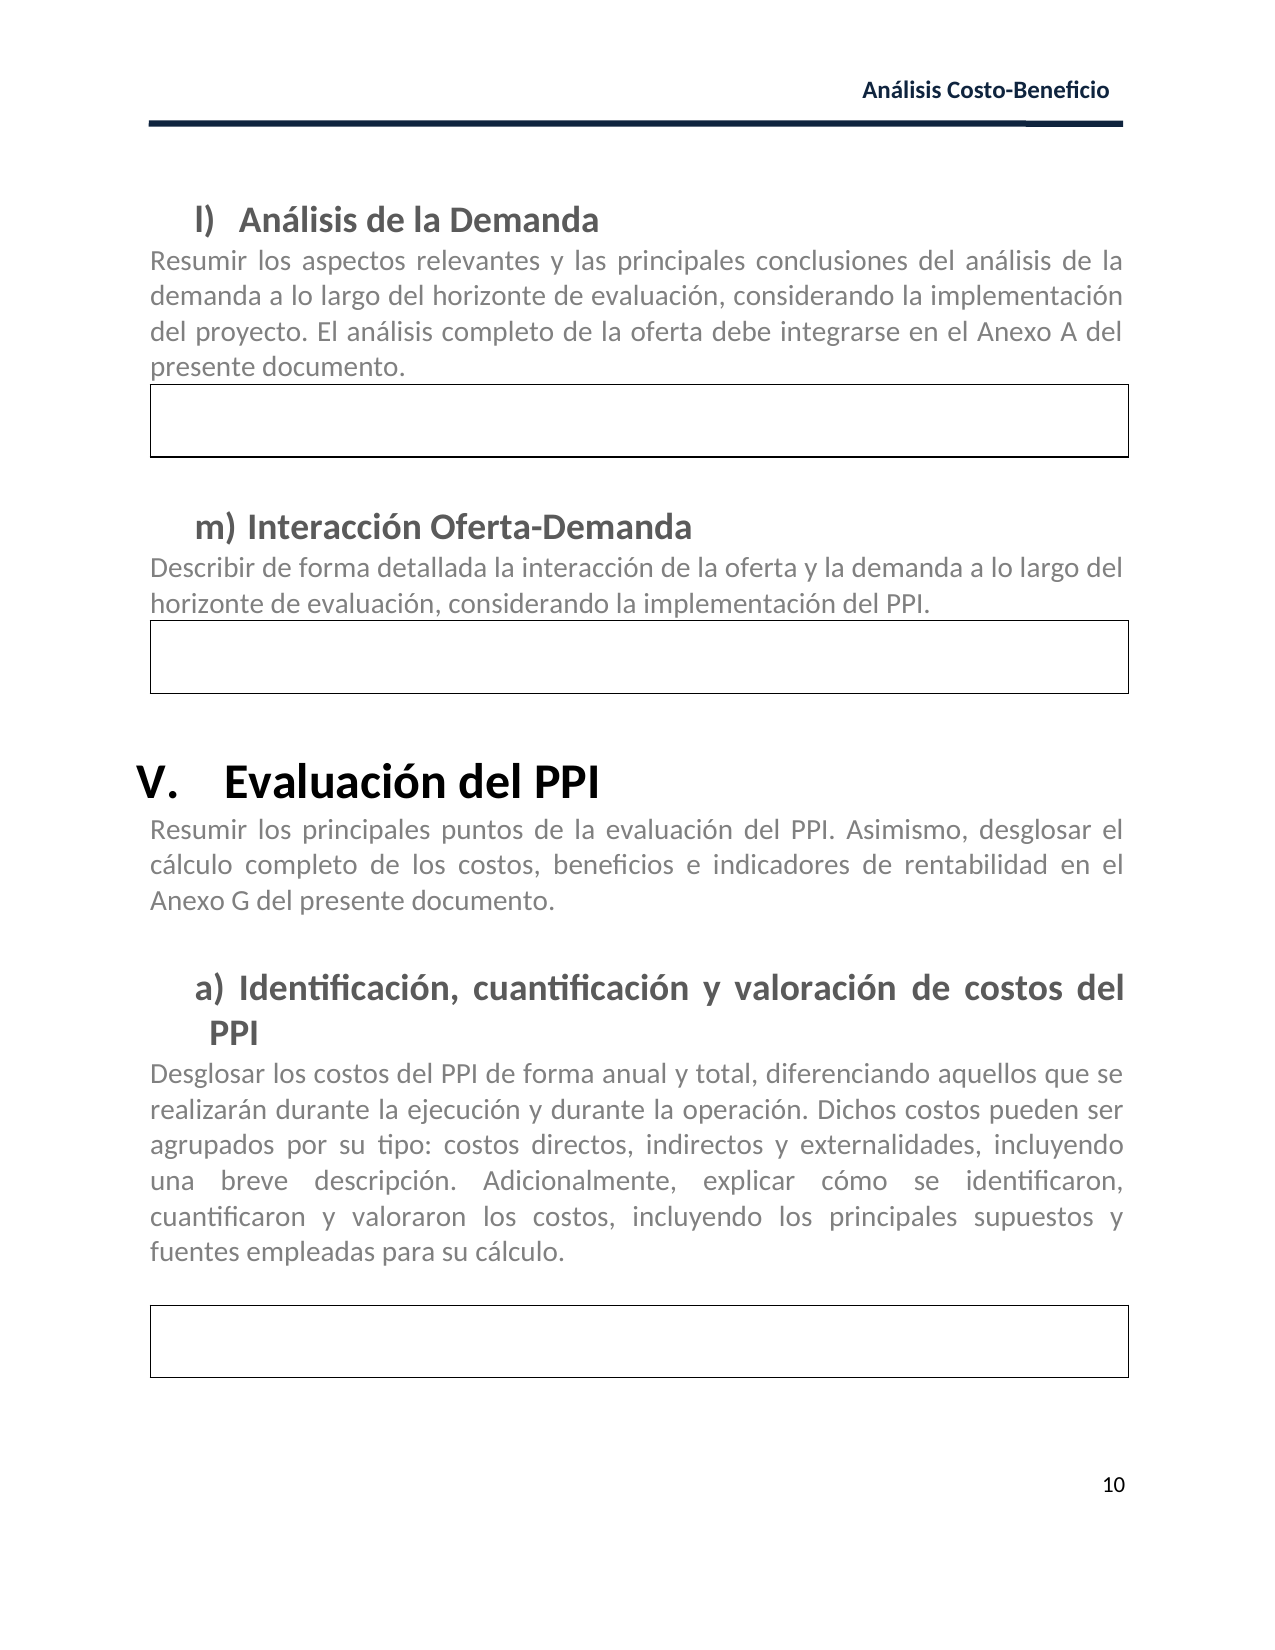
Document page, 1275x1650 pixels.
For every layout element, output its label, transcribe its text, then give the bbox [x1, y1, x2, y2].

list Evaluación del PPI [179, 750, 1125, 811]
table_header [151, 621, 1128, 693]
text Desglosar los costos del PPI de forma anual y total, diferenciando aquellos que se realizarán durante la ejecución y durante la operación. Dichos costos pueden ser agrupados por su tipo: costos directos, indirectos y externalidades, incluyendo una breve descripción. Adicionalmente, explicar cómo se identificaron, cuantificaron y valoraron los costos, incluyendo los principales supuestos y fuentes empleadas para su cálculo. [150, 1055, 1125, 1269]
text Describir de forma detallada la interacción de la oferta y la demanda a lo largo del horizonte de evaluación, considerando la implementación del PPI. [150, 549, 1125, 620]
table_header [151, 1306, 1128, 1377]
text Resumir los aspectos relevantes y las principales conclusiones del análisis de la demanda a lo largo del horizonte de evaluación, considerando la implementación del proyecto. El análisis completo de la oferta debe integrarse en el Anexo A del presente documento. [150, 242, 1125, 384]
table_header [151, 385, 1128, 456]
list Análisis de la Demanda [194, 196, 1125, 242]
list Identificación, cuantificación y valoración de costos del PPI [194, 963, 1125, 1055]
list Interacción Oferta-Demanda [194, 503, 1125, 549]
text Resumir los principales puntos de la evaluación del PPI. Asimismo, desglosar el cálculo completo de los costos, beneficios e indicadores de rentabilidad en el Anexo G del presente documento. [150, 811, 1125, 918]
